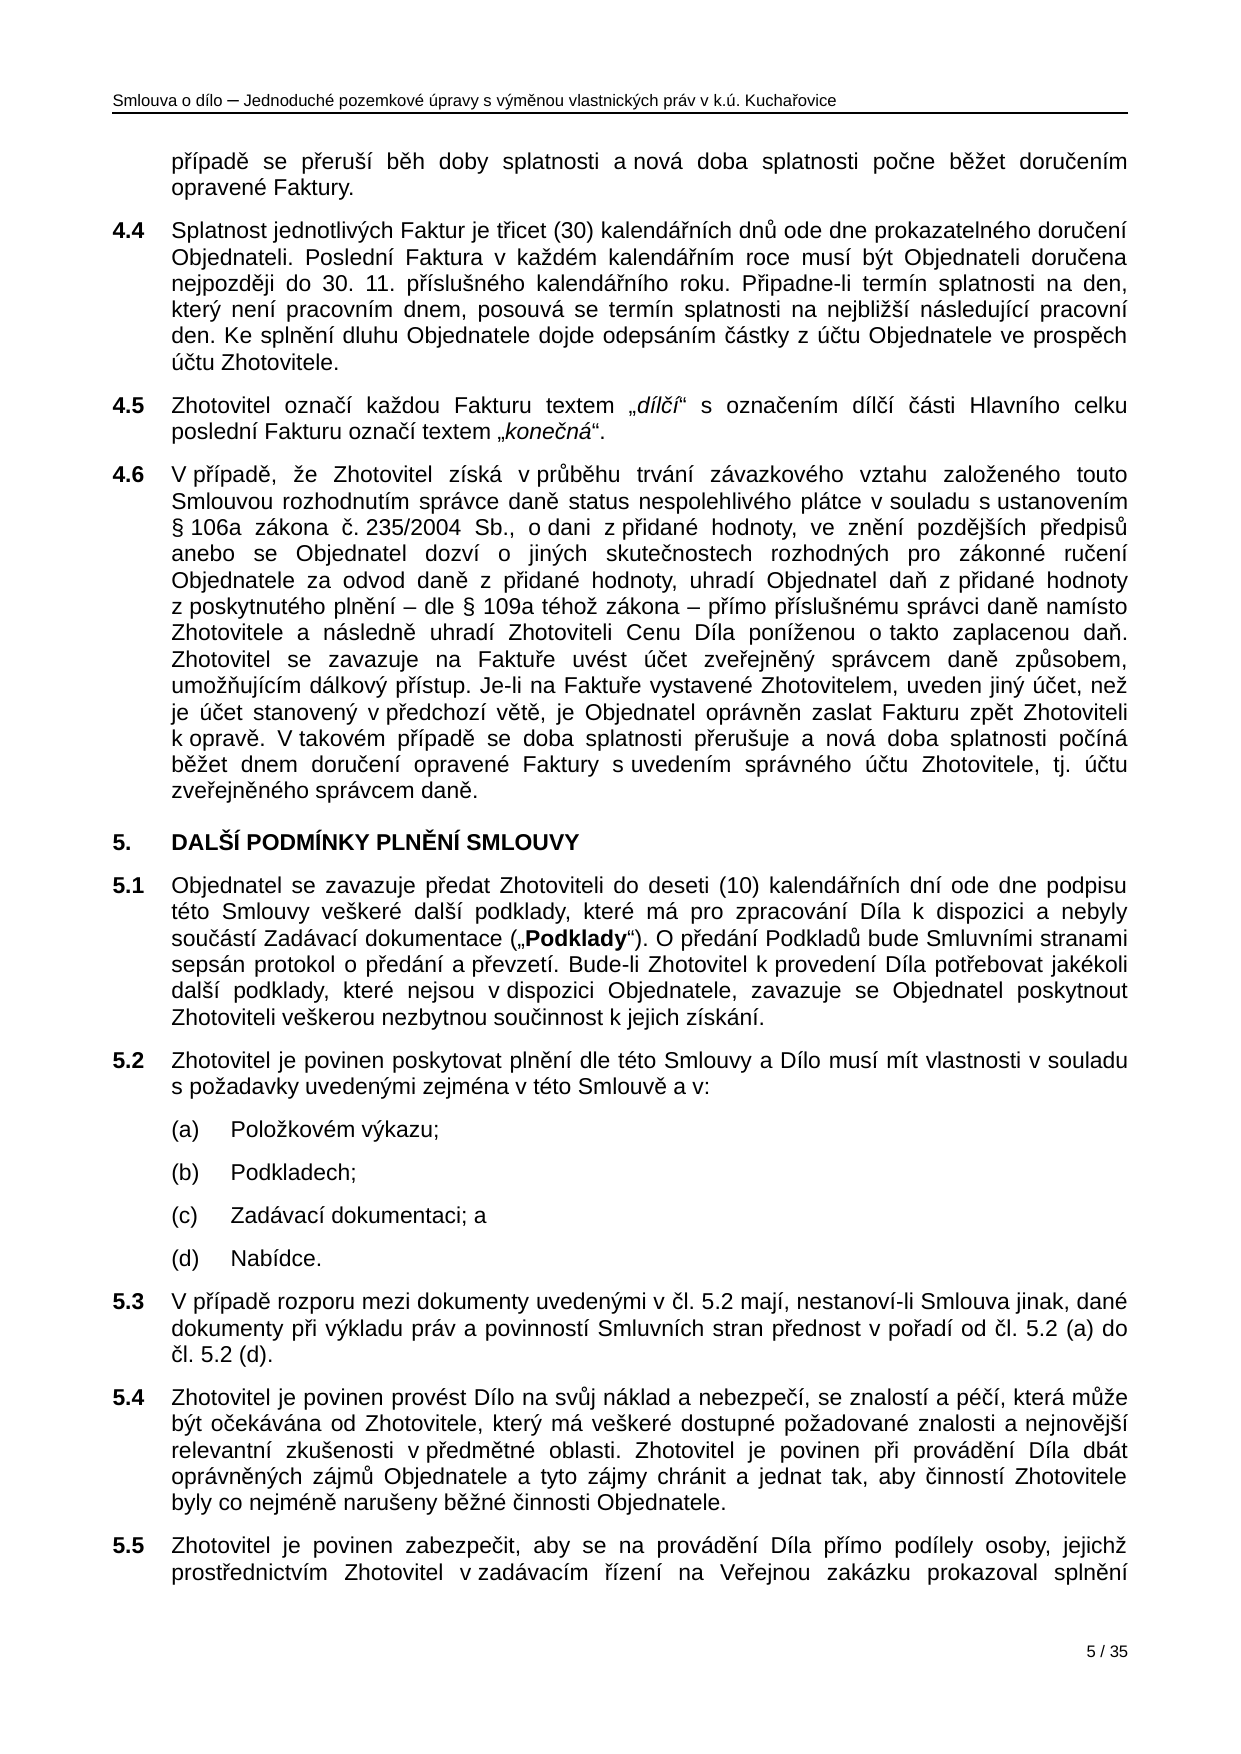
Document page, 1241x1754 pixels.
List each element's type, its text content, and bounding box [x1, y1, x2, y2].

list Podkladech; [171, 1159, 1128, 1185]
list Položkovém výkazu; [171, 1116, 1128, 1142]
text Zhotovitel označí každou Fakturu textem „dílčí“ s označením dílčí části Hlavního celku poslední Fakturu označí textem „konečná“. [112, 392, 1128, 444]
text V případě rozporu mezi dokumenty uvedenými v čl. 5.2 mají, nestanoví-li Smlouva jinak, dané dokumenty při výkladu práv a povinností Smluvních stran přednost v pořadí od čl. 5.2 (a) do čl. 5.2 (d). [112, 1288, 1128, 1367]
text Zhotovitel je povinen provést Dílo na svůj náklad a nebezpečí, se znalostí a péčí, která může být očekávána od Zhotovitele, který má veškeré dostupné požadované znalosti a nejnovější relevantní zkušenosti v předmětné oblasti. Zhotovitel je povinen při provádění Díla dbát oprávněných zájmů Objednatele a tyto zájmy chránit a jednat tak, aby činností Zhotovitele byly co nejméně narušeny běžné činnosti Objednatele. [112, 1384, 1128, 1516]
text Zhotovitel je povinen poskytovat plnění dle této Smlouvy a Dílo musí mít vlastnosti v souladu s požadavky uvedenými zejména v této Smlouvě a v: [112, 1047, 1128, 1099]
list Zadávací dokumentaci; a [171, 1202, 1128, 1228]
text Splatnost jednotlivých Faktur je třicet (30) kalendářních dnů ode dne prokazatelného doručení Objednateli. Poslední Faktura v každém kalendářním roce musí být Objednateli doručena nejpozději do 30. 11. příslušného kalendářního roku. Připadne-li termín splatnosti na den, který není pracovním dnem, posouvá se termín splatnosti na nejbližší následující pracovní den. Ke splnění dluhu Objednatele dojde odepsáním částky z účtu Objednatele ve prospěch účtu Zhotovitele. [112, 217, 1128, 375]
text Objednatel se zavazuje předat Zhotoviteli do deseti (10) kalendářních dní ode dne podpisu této Smlouvy veškeré další podklady, které má pro zpracování Díla k dispozici a nebyly součástí Zadávací dokumentace („Podklady“). O předání Podkladů bude Smluvními stranami sepsán protokol o předání a převzetí. Bude-li Zhotovitel k provedení Díla potřebovat jakékoli další podklady, které nejsou v dispozici Objednatele, zavazuje se Objednatel poskytnout Zhotoviteli veškerou nezbytnou součinnost k jejich získání. [112, 872, 1128, 1030]
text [112, 1532, 1128, 1585]
text Další podmínky Plnění smlouvy [112, 829, 1128, 855]
text V případě, že Zhotovitel získá v průběhu trvání závazkového vztahu založeného touto Smlouvou rozhodnutím správce daně status nespolehlivého plátce v souladu s ustanovením § 106a zákona č. 235/2004 Sb., o dani z přidané hodnoty, ve znění pozdějších předpisů anebo se Objednatel dozví o jiných skutečnostech rozhodných pro zákonné ručení Objednatele za odvod daně z přidané hodnoty, uhradí Objednatel daň z přidané hodnoty z poskytnutého plnění – dle § 109a téhož zákona – přímo příslušnému správci daně namísto Zhotovitele a následně uhradí Zhotoviteli Cenu Díla poníženou o takto zaplacenou daň. Zhotovitel se zavazuje na Faktuře uvést účet zveřejněný správcem daně způsobem, umožňujícím dálkový přístup. Je-li na Faktuře vystavené Zhotovitelem, uveden jiný účet, než je účet stanovený v předchozí větě, je Objednatel oprávněn zaslat Fakturu zpět Zhotoviteli k opravě. V takovém případě se doba splatnosti přerušuje a nová doba splatnosti počíná běžet dnem doručení opravené Faktury s uvedením správného účtu Zhotovitele, tj. účtu zveřejněného správcem daně. [112, 461, 1128, 804]
list Nabídce. [171, 1245, 1128, 1271]
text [112, 148, 1128, 200]
